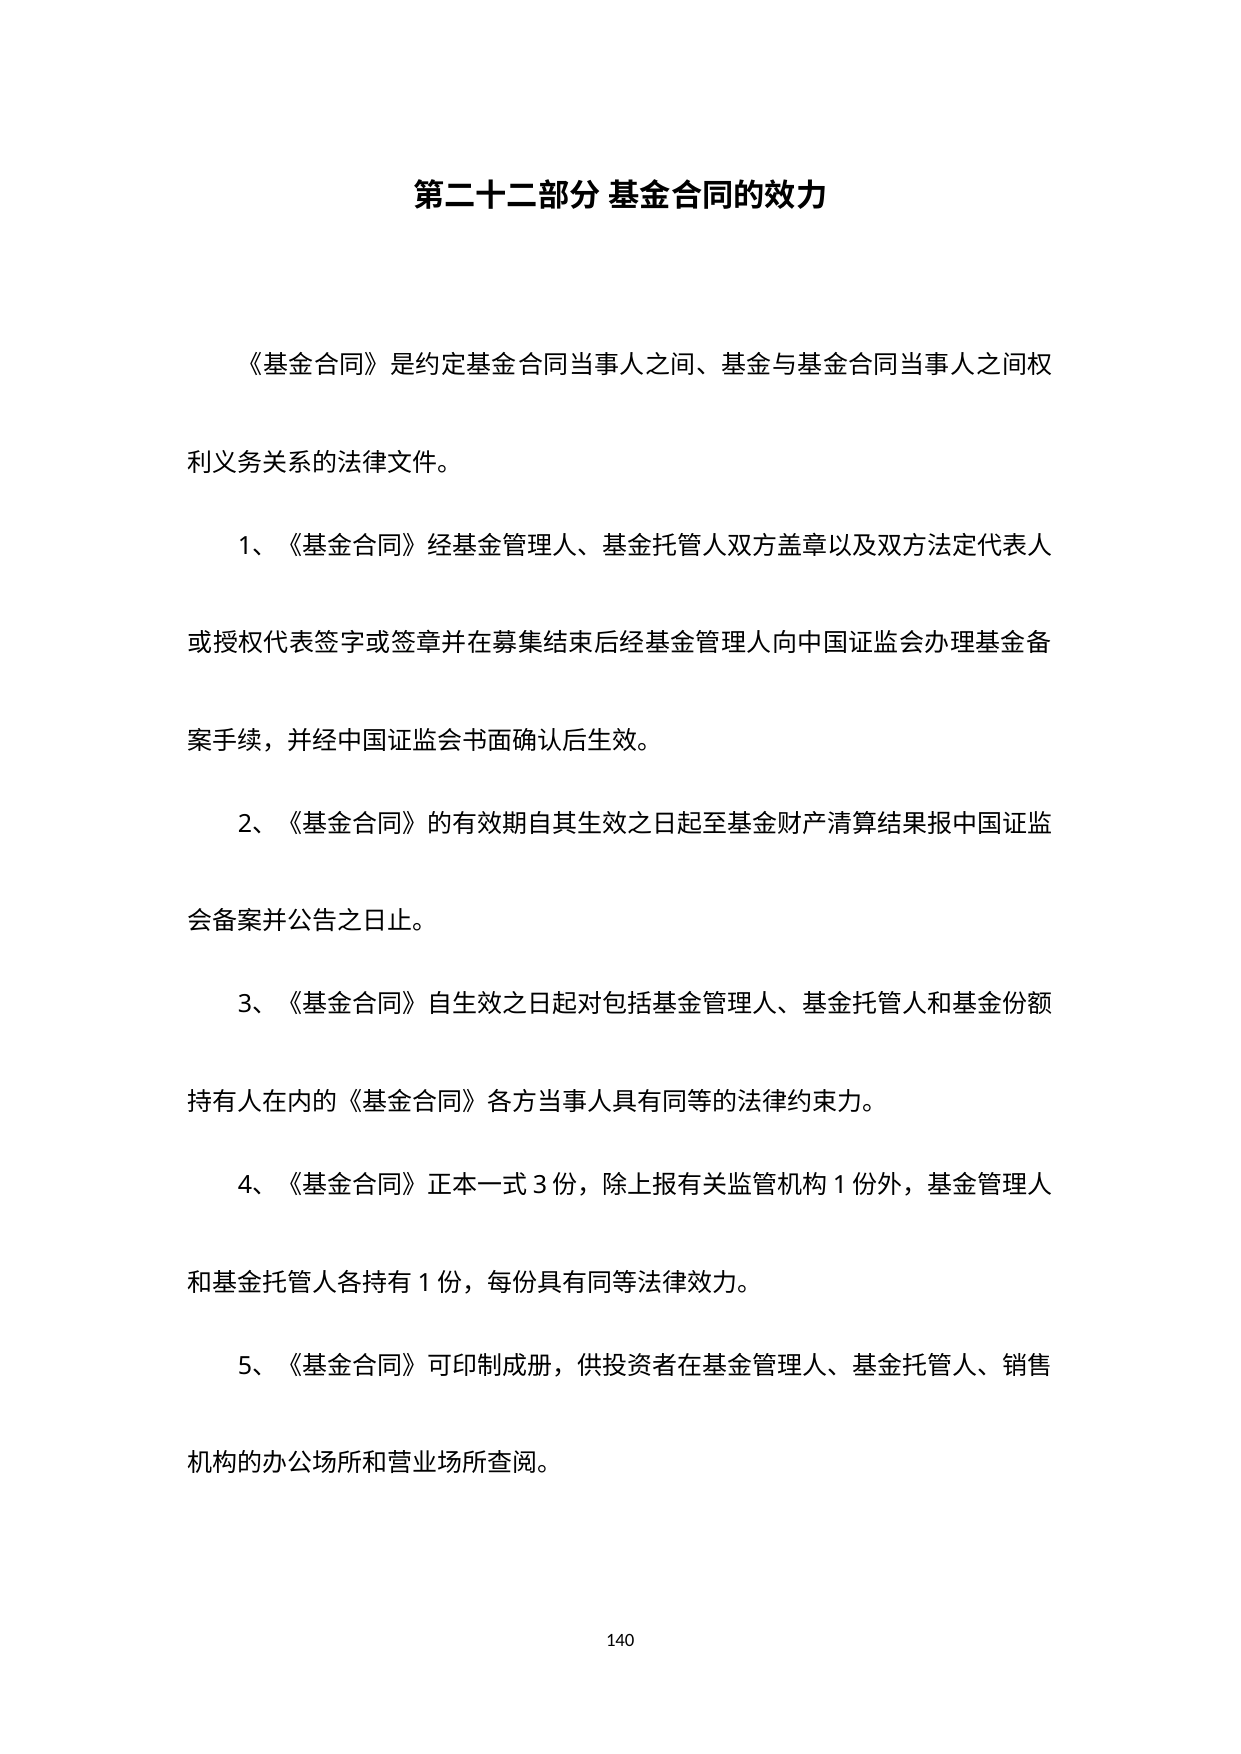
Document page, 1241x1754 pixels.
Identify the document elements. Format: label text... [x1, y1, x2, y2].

text 3、《基金合同》自生效之日起对包括基金管理人、基金托管人和基金份额持有人在内的《基金合同》各方当事人具有同等的法律约束力。 [187, 969, 1053, 1132]
text 1、《基金合同》经基金管理人、基金托管人双方盖章以及双方法定代表人或授权代表签字或签章并在募集结束后经基金管理人向中国证监会办理基金备案手续，并经中国证监会书面确认后生效。 [187, 511, 1053, 771]
text 5、《基金合同》可印制成册，供投资者在基金管理人、基金托管人、销售机构的办公场所和营业场所查阅。 [187, 1331, 1053, 1493]
subtitle 第二十二部分 基金合同的效力 [187, 162, 1053, 227]
text 4、《基金合同》正本一式3份，除上报有关监管机构1份外，基金管理人和基金托管人各持有1份，每份具有同等法律效力。 [187, 1150, 1053, 1313]
text 《基金合同》是约定基金合同当事人之间、基金与基金合同当事人之间权利义务关系的法律文件。 [187, 330, 1053, 493]
text 2、《基金合同》的有效期自其生效之日起至基金财产清算结果报中国证监会备案并公告之日止。 [187, 789, 1053, 951]
